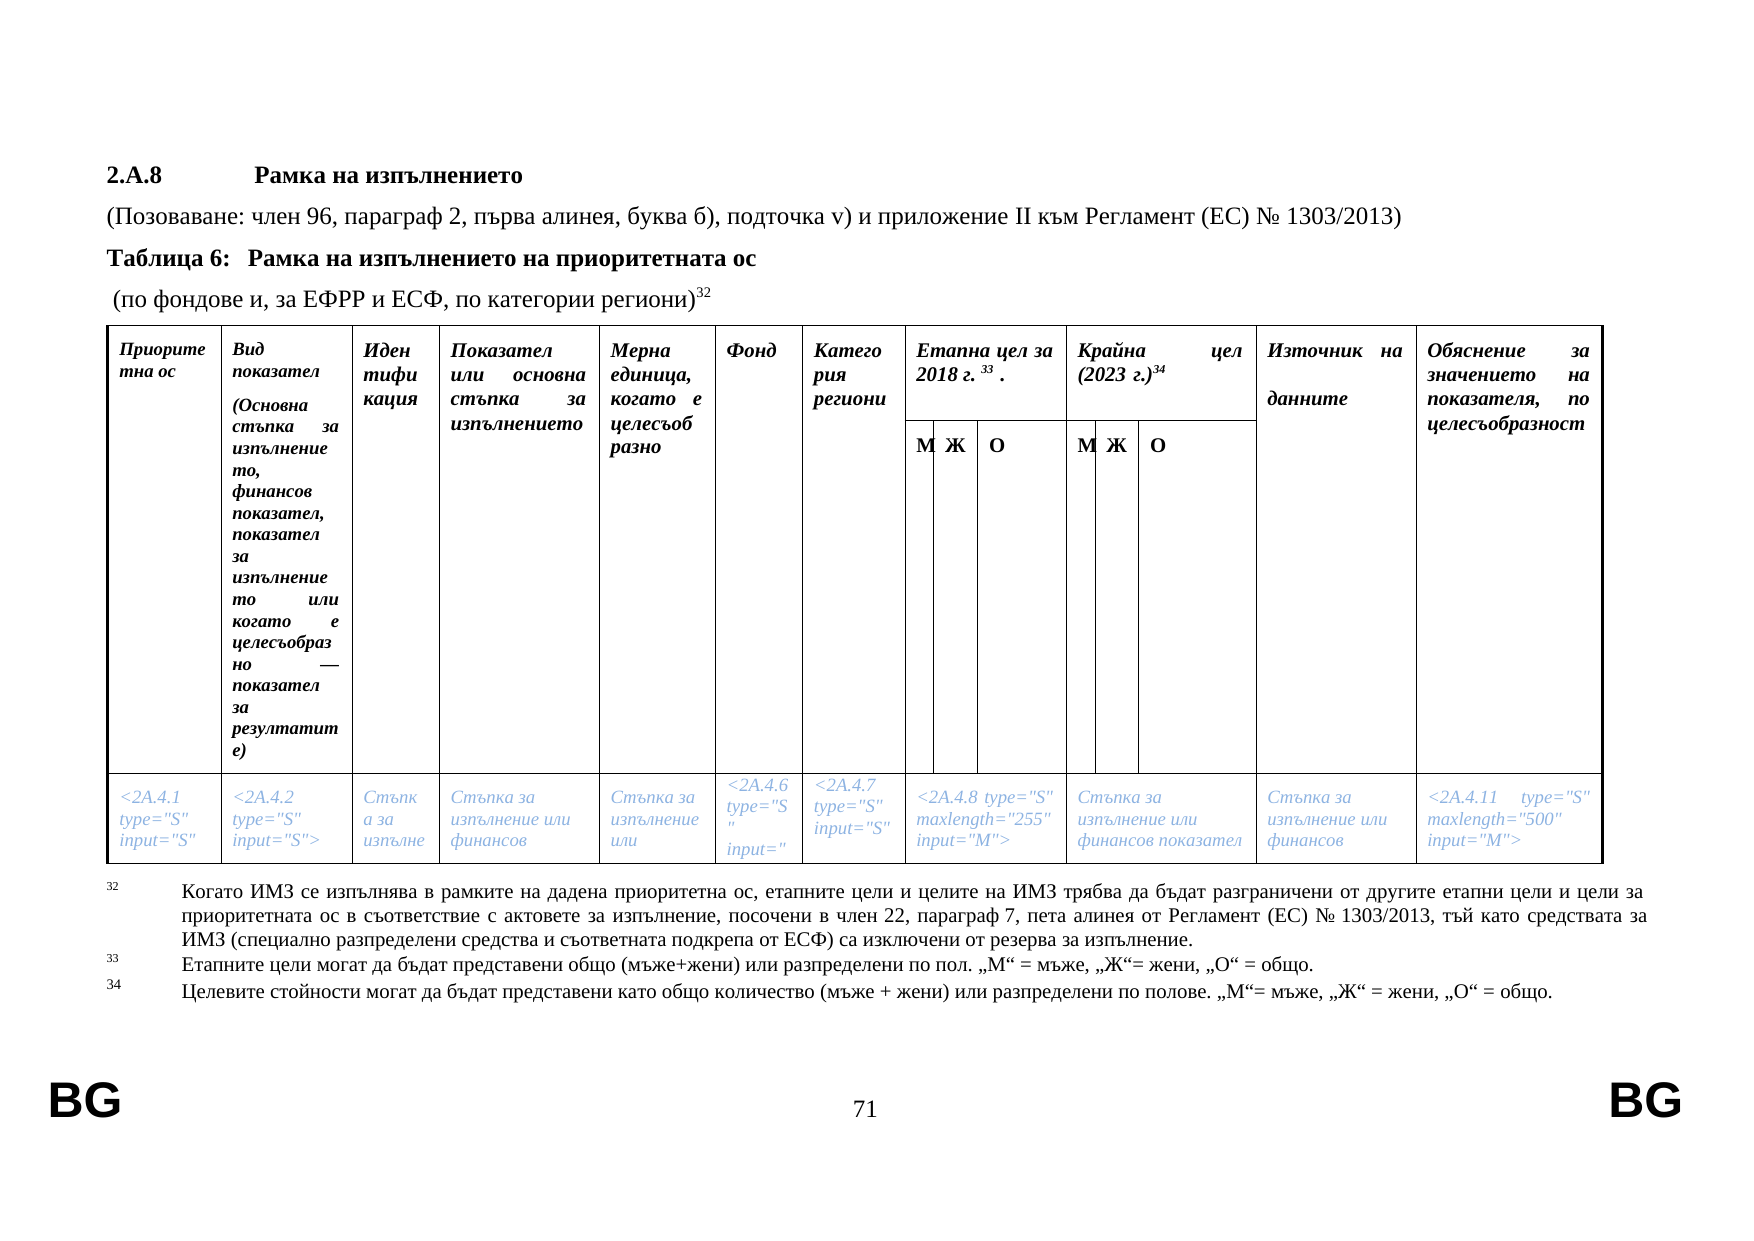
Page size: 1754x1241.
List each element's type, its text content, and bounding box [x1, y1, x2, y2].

table_cell <2A.4.2 type="S" input="S"> [222, 774, 352, 863]
table_header Обяснение за значението на показателя, по целесъобразност [1417, 326, 1601, 773]
table_header Показател или основна стъпка за изпълнението [440, 326, 599, 773]
table_header Етапна цел за 2018 г. . [906, 326, 1066, 420]
table_cell Стъпка за изпълнение или финансов показател <2A.4.4 type="S" maxlength="255" input="M"> Изпълнение или резултат <2A.4.4 type="S" input="G" or “M”> [440, 774, 599, 863]
table_cell <2A.4.7 type="S" input="S"> [803, 774, 905, 863]
table_header Фонд [716, 326, 802, 773]
table_cell <2A.4.1 type="S" input="S"> [109, 774, 221, 863]
table_cell Стъпка за изпълнение или финансов показател <2A.4.10 type="S" maxlength="200" input="M"> Изпълнение или резултат <2A.4.10 type="S" input=“M”> [1257, 774, 1416, 863]
table_header Приоритетна ос [109, 326, 221, 773]
table_cell Стъпка за изпълнение или финансов показател <2A.4.9 type="S" input="M"> Изпълнение или резултат <2A.4.8 type="S" input="M"> [1067, 774, 1256, 863]
table_cell Ж [1096, 421, 1138, 773]
table_cell Стъпка за изпълнение или финансов показател<2A.4.5 type="S" input="M"> Изпълнение или резултат<2A.4.5 type="S" input="G" or “M”> [600, 774, 715, 863]
table_cell <2A.4.8 type="S" maxlength="255" input="M"> [906, 774, 1066, 863]
table_header Източник на данните [1257, 326, 1416, 773]
table_header Мерна единица, когато е целесъобразно [600, 326, 715, 773]
text Таблица 6: Рамка на изпълнението на приоритетната ос [106, 243, 1648, 271]
table_header Идентификация [353, 326, 439, 773]
table_cell О [978, 421, 1066, 773]
table_cell М [906, 421, 933, 773]
table_header Крайна цел (2023 г.) [1067, 326, 1256, 420]
table_header Вид показател (Основна стъпка за изпълнението, финансов показател, показател за изпълнението или когато е целесъобразно — показател за резултатите) [222, 326, 352, 773]
table_header Категория региони [803, 326, 905, 773]
table_cell M [1067, 421, 1095, 773]
table_cell Ж [934, 421, 977, 773]
title (по фондове и, за ЕФРР и ЕСФ, по категории региони) [106, 284, 1648, 313]
table_cell О [1139, 421, 1256, 773]
table_cell <2A.4.11 type="S" maxlength="500" input="M"> [1417, 774, 1601, 863]
text 2.А.8 Рамка на изпълнението [106, 160, 1648, 189]
text (Позоваване: член 96, параграф 2, първа алинея, буква б), подточка v) и приложение II към Регламент (EС) № 1303/2013) [106, 201, 1648, 230]
table_cell <2A.4.6 type="S" input="S"> [716, 774, 802, 863]
